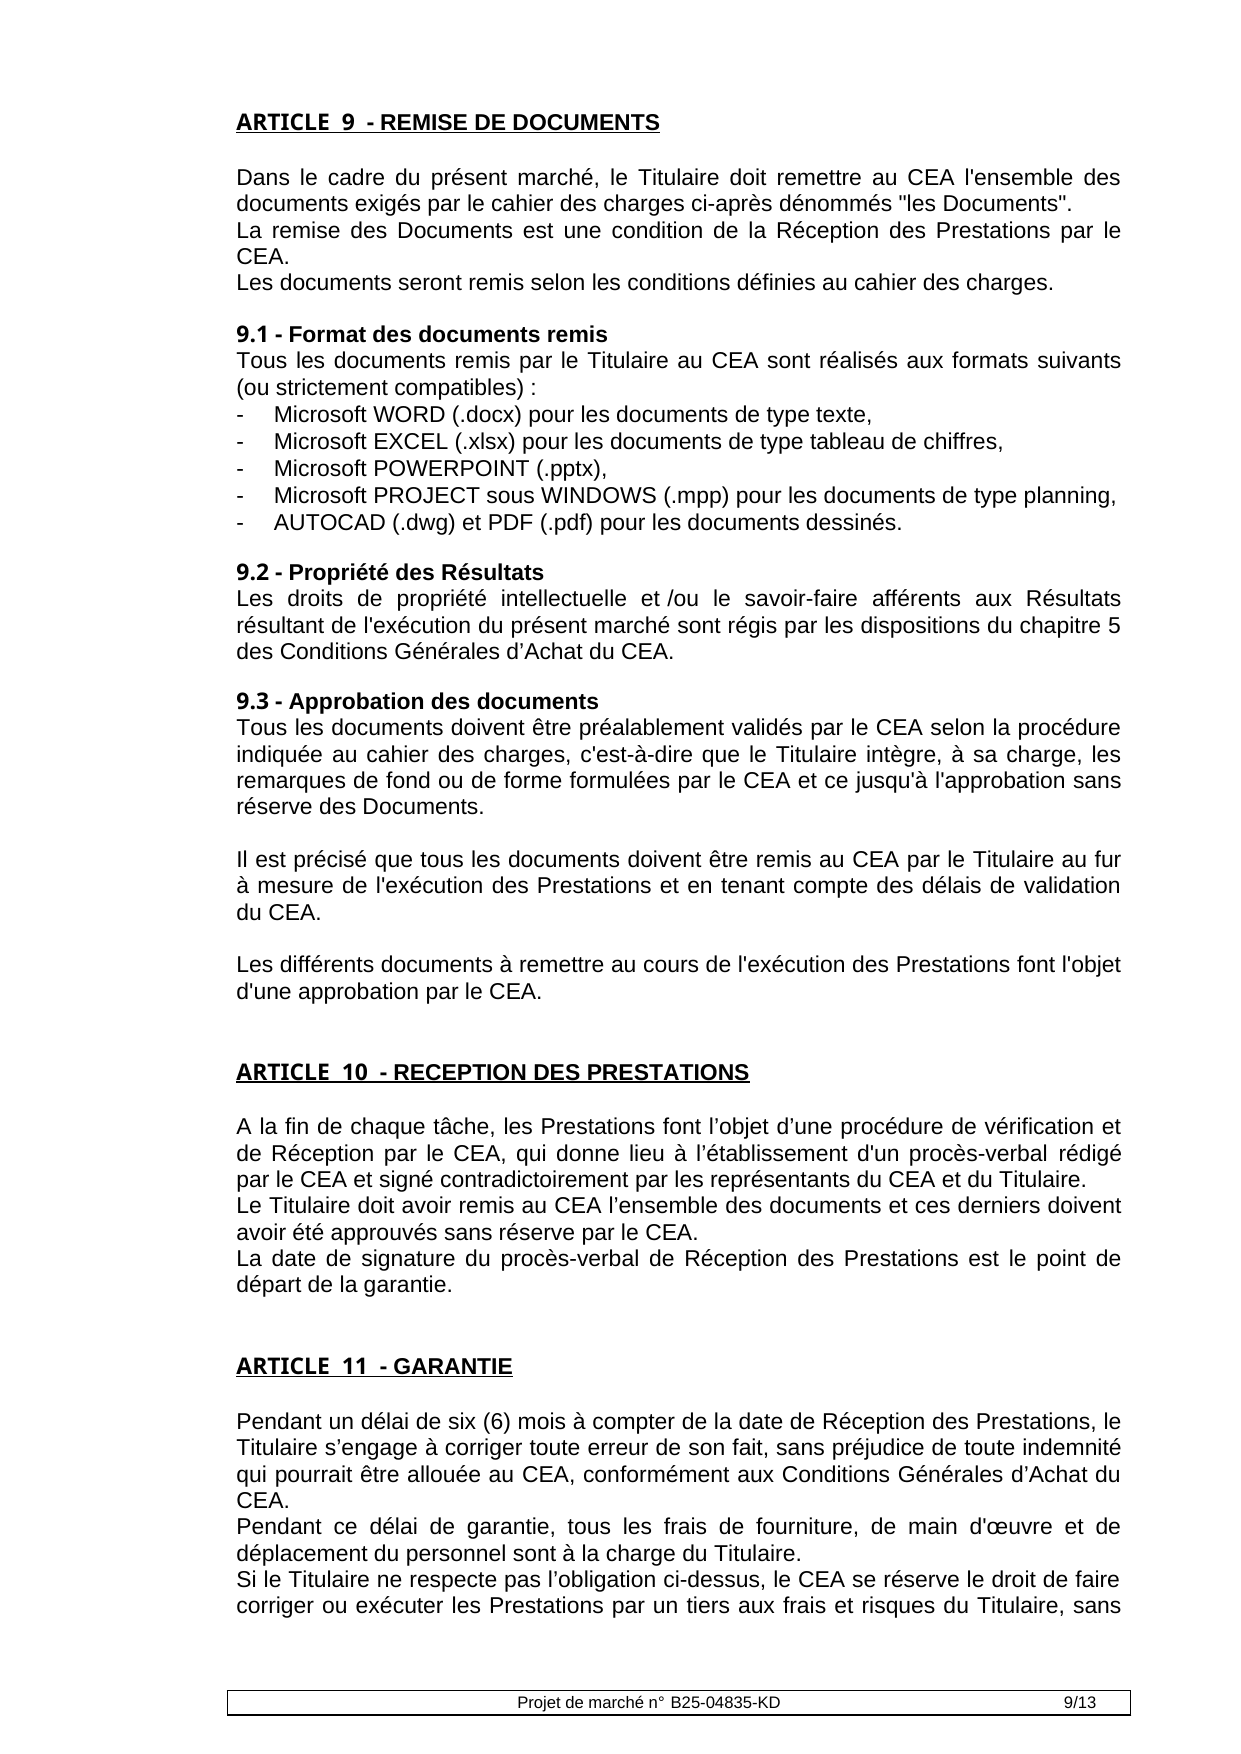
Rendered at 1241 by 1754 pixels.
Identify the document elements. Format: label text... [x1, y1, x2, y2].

text La remise des Documents est une condition de la Réception des Prestations par le CEA. [236, 217, 1122, 269]
list Microsoft POWERPOINT (.pptx), [236, 454, 1122, 481]
text Dans le cadre du présent marché, le Titulaire doit remettre au CEA l'ensemble des documents exigés par le cahier des charges ci-après dénommés "les Documents". [236, 164, 1122, 217]
text Le Titulaire doit avoir remis au CEA l’ensemble des documents et ces derniers doivent avoir été approuvés sans réserve par le CEA. [236, 1192, 1122, 1245]
list Microsoft PROJECT sous WINDOWS (.mpp) pour les documents de type planning, [236, 481, 1122, 508]
subtitle RECEPTION DES PRESTATIONS [236, 1056, 1122, 1087]
subtitle GARANTIE [236, 1350, 1122, 1382]
text Les documents seront remis selon les conditions définies au cahier des charges. [236, 269, 1122, 296]
text Il est précisé que tous les documents doivent être remis au CEA par le Titulaire au fur à mesure de l'exécution des Prestations et en tenant compte des délais de validation du CEA. [236, 846, 1122, 925]
list AUTOCAD (.dwg) et PDF (.pdf) pour les documents dessinés. [236, 508, 1122, 535]
text A la fin de chaque tâche, les Prestations font l’objet d’une procédure de vérification et de Réception par le CEA, qui donne lieu à l’établissement d'un procès-verbal rédigé par le CEA et signé contradictoirement par les représentants du CEA et du Titulaire. [236, 1113, 1122, 1192]
subtitle REMISE DE DOCUMENTS [236, 106, 1122, 138]
text Tous les documents remis par le Titulaire au CEA sont réalisés aux formats suivants (ou strictement compatibles) : [236, 347, 1122, 400]
text Tous les documents doivent être préalablement validés par le CEA selon la procédure indiquée au cahier des charges, c'est-à-dire que le Titulaire intègre, à sa charge, les remarques de fond ou de forme formulées par le CEA et ce jusqu'à l'approbation sans réserve des Documents. [236, 714, 1122, 820]
list Microsoft WORD (.docx) pour les documents de type texte, [236, 400, 1122, 427]
text Les droits de propriété intellectuelle et /ou le savoir-faire afférents aux Résultats résultant de l'exécution du présent marché sont régis par les dispositions du chapitre 5 des Conditions Générales d’Achat du CEA. [236, 585, 1122, 664]
list Microsoft EXCEL (.xlsx) pour les documents de type tableau de chiffres, [236, 427, 1122, 454]
text Pendant ce délai de garantie, tous les frais de fourniture, de main d'œuvre et de déplacement du personnel sont à la charge du Titulaire. [236, 1513, 1122, 1566]
text Pendant un délai de six (6) mois à compter de la date de Réception des Prestations, le Titulaire s’engage à corriger toute erreur de son fait, sans préjudice de toute indemnité qui pourrait être allouée au CEA, conformément aux Conditions Générales d’Achat du CEA. [236, 1408, 1122, 1513]
subtitle Propriété des Résultats [236, 560, 1122, 585]
subtitle Format des documents remis [236, 322, 1122, 347]
text La date de signature du procès-verbal de Réception des Prestations est le point de départ de la garantie. [236, 1245, 1122, 1298]
text Les différents documents à remettre au cours de l'exécution des Prestations font l'objet d'une approbation par le CEA. [236, 951, 1122, 1004]
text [236, 1566, 1122, 1619]
subtitle Approbation des documents [236, 689, 1122, 714]
